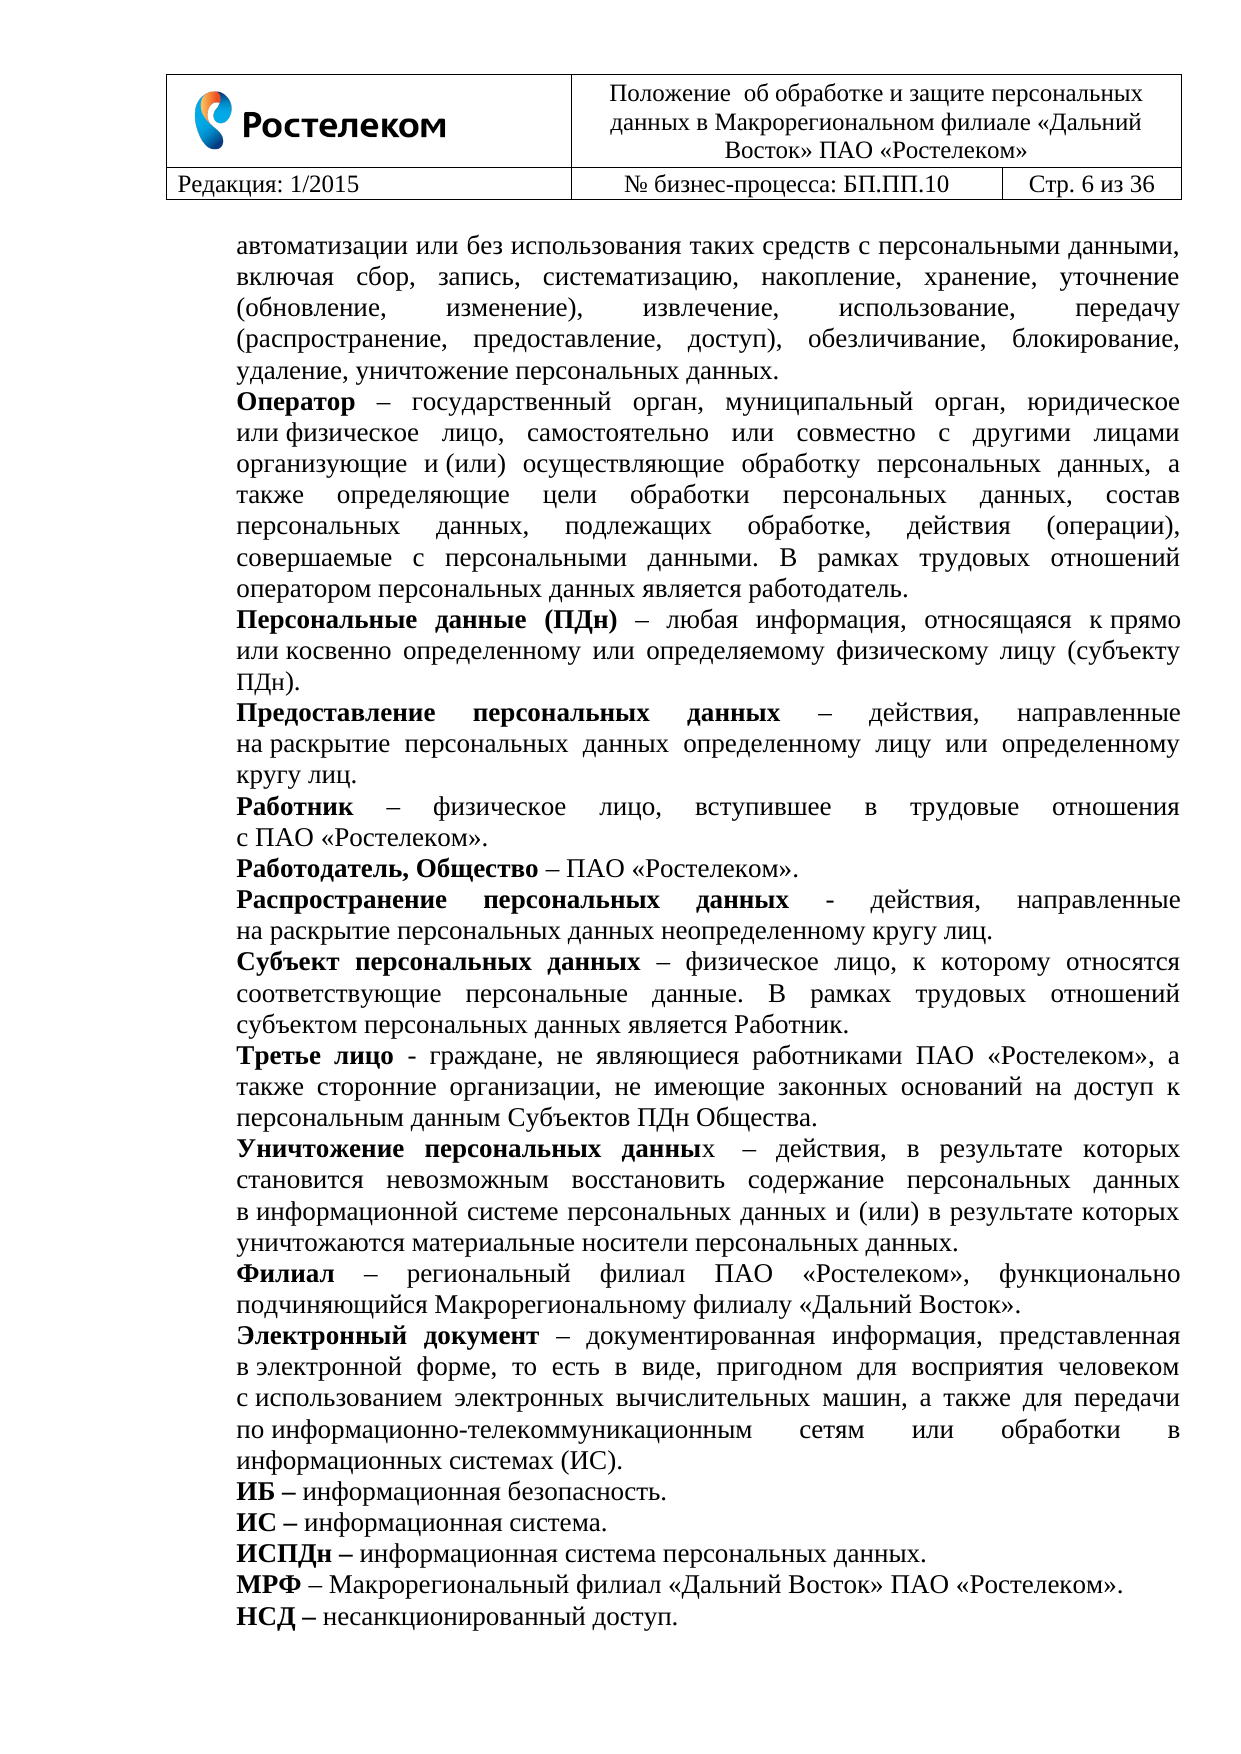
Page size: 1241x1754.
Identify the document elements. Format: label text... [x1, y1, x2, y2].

text Работодатель, Общество – ПАО «Ростелеком». [236, 852, 1181, 883]
text Распространение персональных данных - действия, направленные на раскрытие персональных данных неопределенному кругу лиц. [236, 883, 1181, 946]
text Электронный документ – документированная информация, представленная в электронной форме, то есть в виде, пригодном для восприятия человеком с использованием электронных вычислительных машин, а также для передачи по информационно-телекоммуникационным сетям или обработки в информационных системах (ИС). [236, 1319, 1181, 1475]
text Персональные данные (ПДн) – любая информация, относящаяся к прямо или косвенно определенному или определяемому физическому лицу (субъекту ПДн). [236, 603, 1181, 696]
text ИБ – информационная безопасность. [236, 1475, 1181, 1506]
text Третье лицо - граждане, не являющиеся работниками ПАО «Ростелеком», а также сторонние организации, не имеющие законных оснований на доступ к персональным данным Субъектов ПДн Общества. [236, 1039, 1181, 1132]
text ИС – информационная система. [236, 1506, 1181, 1537]
text МРФ – Макрорегиональный филиал «Дальний Восток» ПАО «Ростелеком». [236, 1568, 1181, 1599]
picture [177, 75, 462, 167]
text Предоставление персональных данных – действия, направленные на раскрытие персональных данных определенному лицу или определенному кругу лиц. [236, 696, 1181, 790]
text Оператор – государственный орган, муниципальный орган, юридическое или физическое лицо, самостоятельно или совместно с другими лицами организующие и (или) осуществляющие обработку персональных данных, а также определяющие цели обработки персональных данных, состав персональных данных, подлежащих обработке, действия (операции), совершаемые с персональными данными. В рамках трудовых отношений оператором персональных данных является работодатель. [236, 385, 1181, 603]
text Субъект персональных данных – физическое лицо, к которому относятся соответствующие персональные данные. В рамках трудовых отношений субъектом персональных данных является Работник. [236, 946, 1181, 1039]
text Работник – физическое лицо, вступившее в трудовые отношения с ПАО «Ростелеком». [236, 790, 1181, 852]
text Уничтожение персональных данных – действия, в результате которых становится невозможным восстановить содержание персональных данных в информационной системе персональных данных и (или) в результате которых уничтожаются материальные носители персональных данных. [236, 1132, 1181, 1257]
text НСД – несанкционированный доступ. [236, 1599, 1181, 1631]
text ИСПДн – информационная система персональных данных. [236, 1537, 1181, 1568]
text Филиал – региональный филиал ПАО «Ростелеком», функционально подчиняющийся Макрорегиональному филиалу «Дальний Восток». [236, 1257, 1181, 1319]
